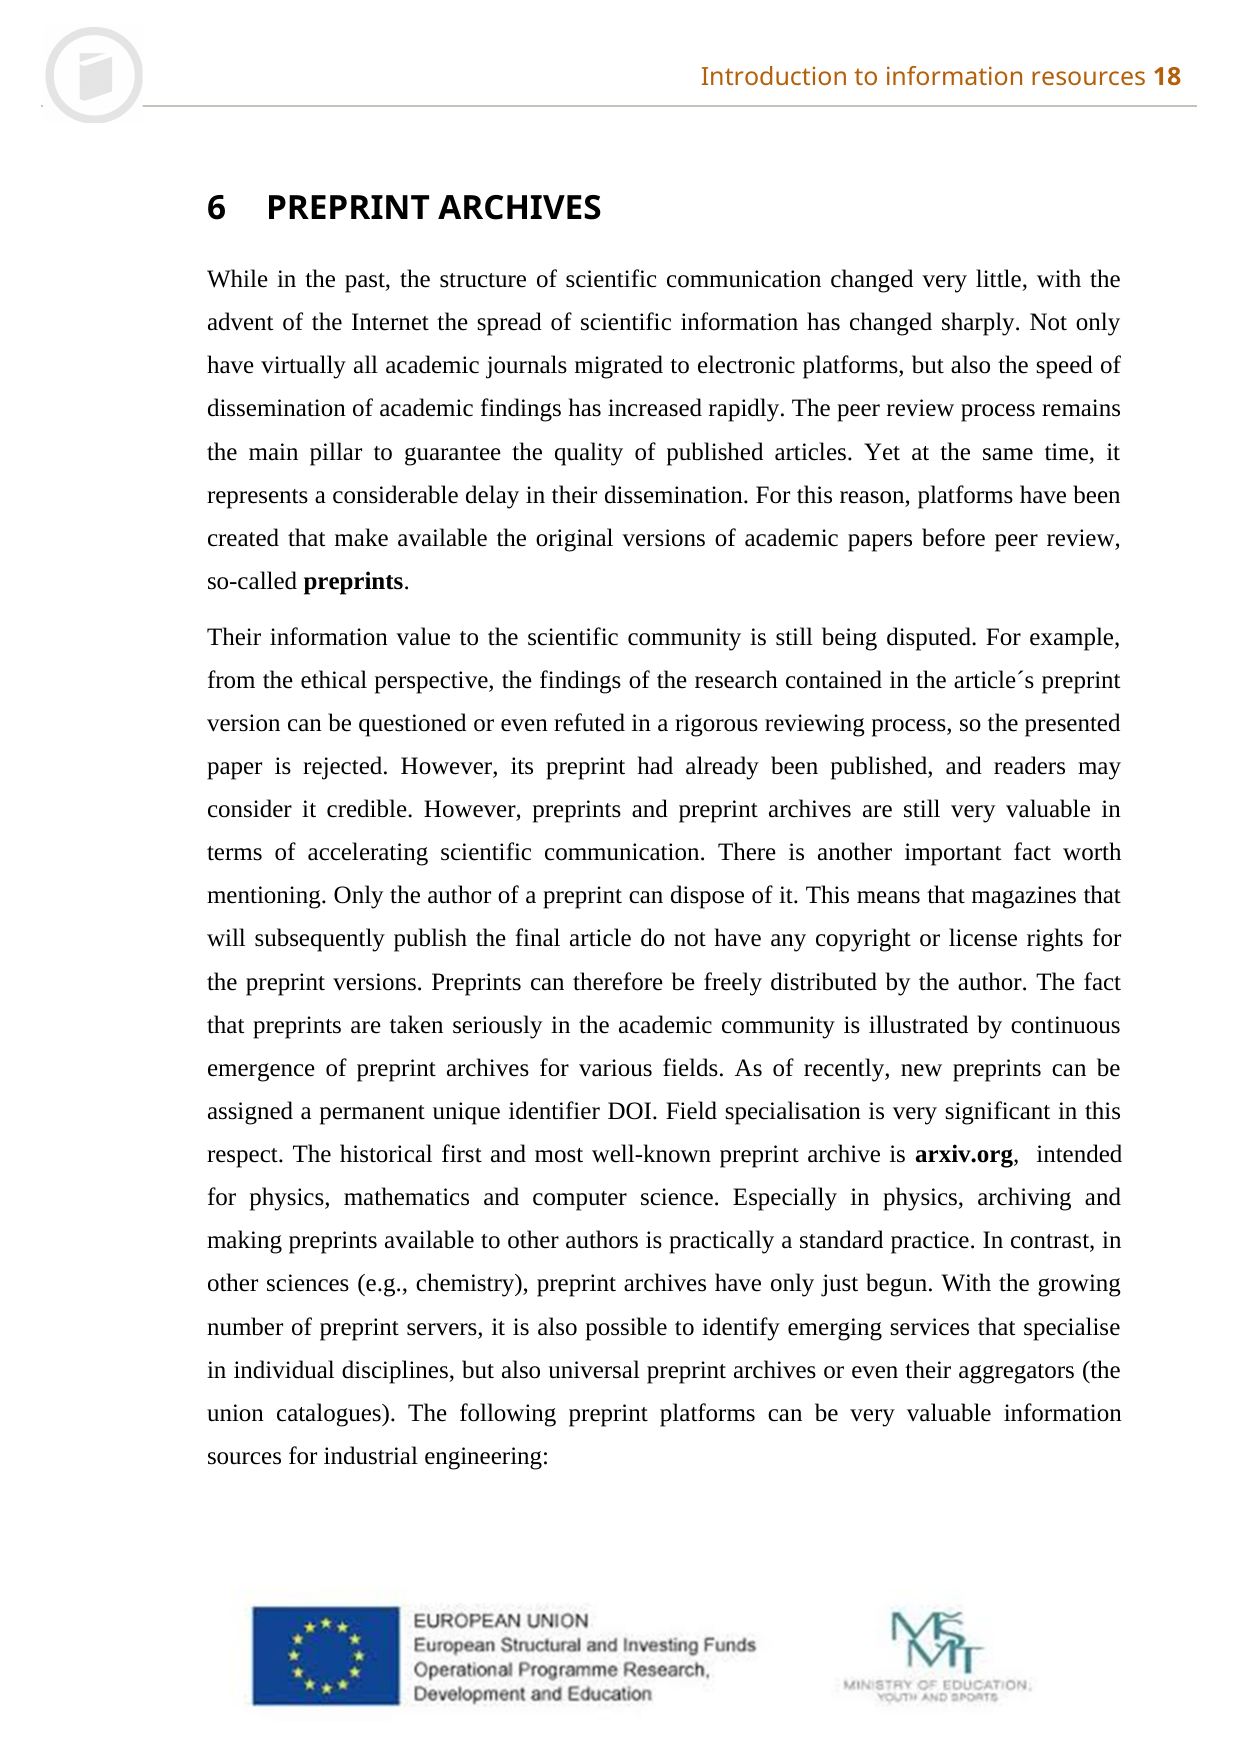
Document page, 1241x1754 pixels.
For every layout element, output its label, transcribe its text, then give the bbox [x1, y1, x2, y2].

picture [200, 1560, 1069, 1751]
text While in the past, the structure of scientific communication changed very little, with the advent of the Internet the spread of scientific information has changed sharply. Not only have virtually all academic journals migrated to electronic platforms, but also the speed of dissemination of academic findings has increased rapidly. The peer review process remains the main pillar to guarantee the quality of published articles. Yet at the same time, it represents a considerable delay in their dissemination. For this reason, platforms have been created that make available the original versions of academic papers before peer review, so-called preprints. [207, 264, 1122, 595]
text Their information value to the scientific community is still being disputed. For example, from the ethical perspective, the findings of the research contained in the article´s preprint version can be questioned or even refuted in a rigorous reviewing process, so the presented paper is rejected. However, its preprint had already been published, and readers may consider it credible. However, preprints and preprint archives are still very valuable in terms of accelerating scientific communication. There is another important fact worth mentioning. Only the author of a preprint can dispose of it. This means that magazines that will subsequently publish the final article do not have any copyright or license rights for the preprint versions. Preprints can therefore be freely distributed by the author. The fact that preprints are taken seriously in the academic community is illustrated by continuous emergence of preprint archives for various fields. As of recently, new preprints can be assigned a permanent unique identifier DOI. Field specialisation is very significant in this respect. The historical first and most well-known preprint archive is arxiv.org, intended for physics, mathematics and computer science. Especially in physics, archiving and making preprints available to other authors is practically a standard practice. In contrast, in other sciences (e.g., chemistry), preprint archives have only just begun. With the growing number of preprint servers, it is also possible to identify emerging services that specialise in individual disciplines, but also universal preprint archives or even their aggregators (the union catalogues). The following preprint platforms can be very valuable information sources for industrial engineering: [207, 622, 1122, 1470]
subtitle 6 Preprint archives [207, 183, 1122, 229]
